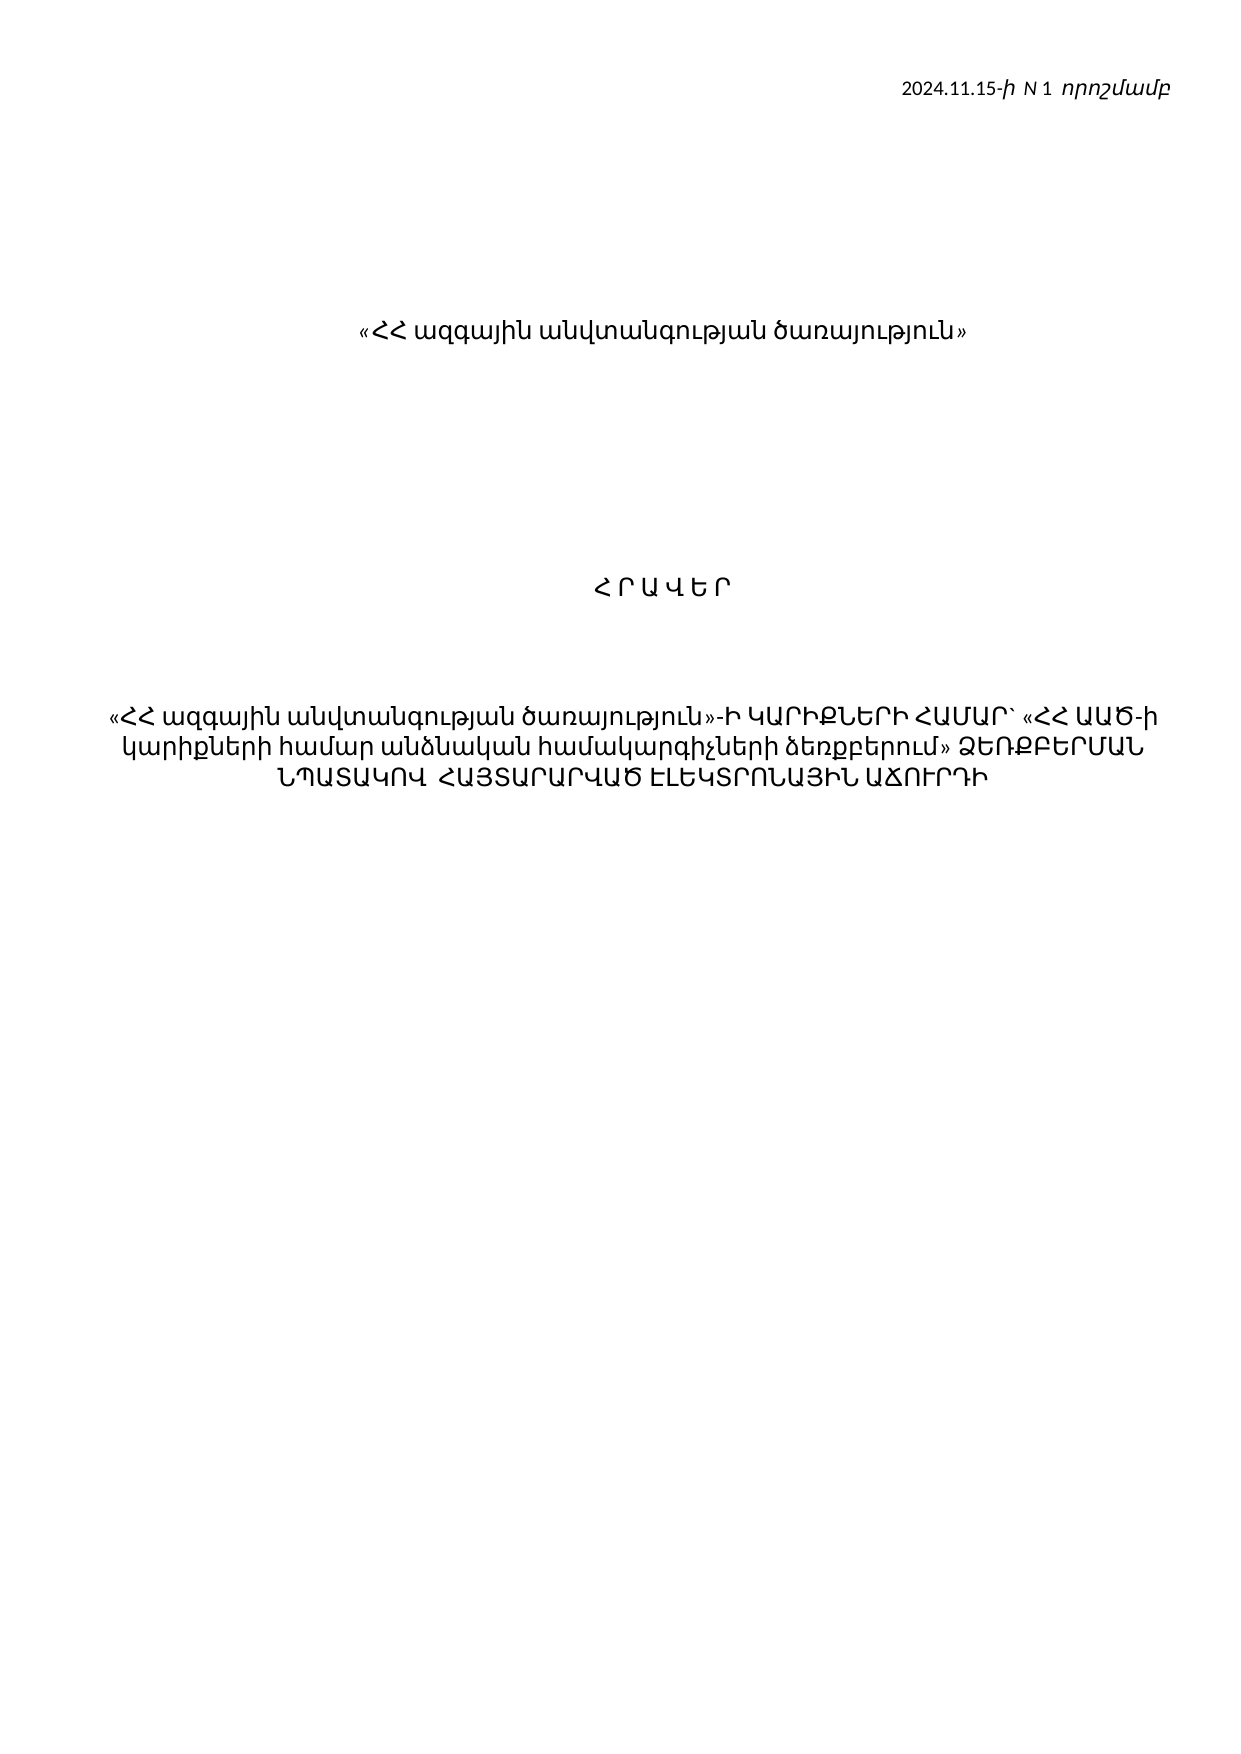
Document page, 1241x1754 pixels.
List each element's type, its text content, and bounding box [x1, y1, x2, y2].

text 2024.11.15 -ի N 1 որոշմամբ [94, 75, 1171, 100]
text «ՀՀ ազգային անվտանգության ծառայություն»-Ի ԿԱՐԻՔՆԵՐԻ ՀԱՄԱՐ` «ՀՀ ԱԱԾ-ի կարիքների համար անձնական համակարգիչների ձեռքբերում» ՁԵՌՔԲԵՐՄԱՆ ՆՊԱՏԱԿՈՎ ՀԱՅՏԱՐԱՐՎԱԾ ԷԼԵԿՏՐՈՆԱՅԻՆ ԱՃՈՒՐԴԻ [94, 701, 1172, 792]
text « ՀՀ ազգային անվտանգության ծառայություն» [94, 316, 1172, 346]
text Հ Ր Ա Վ Ե Ր [94, 572, 1172, 602]
